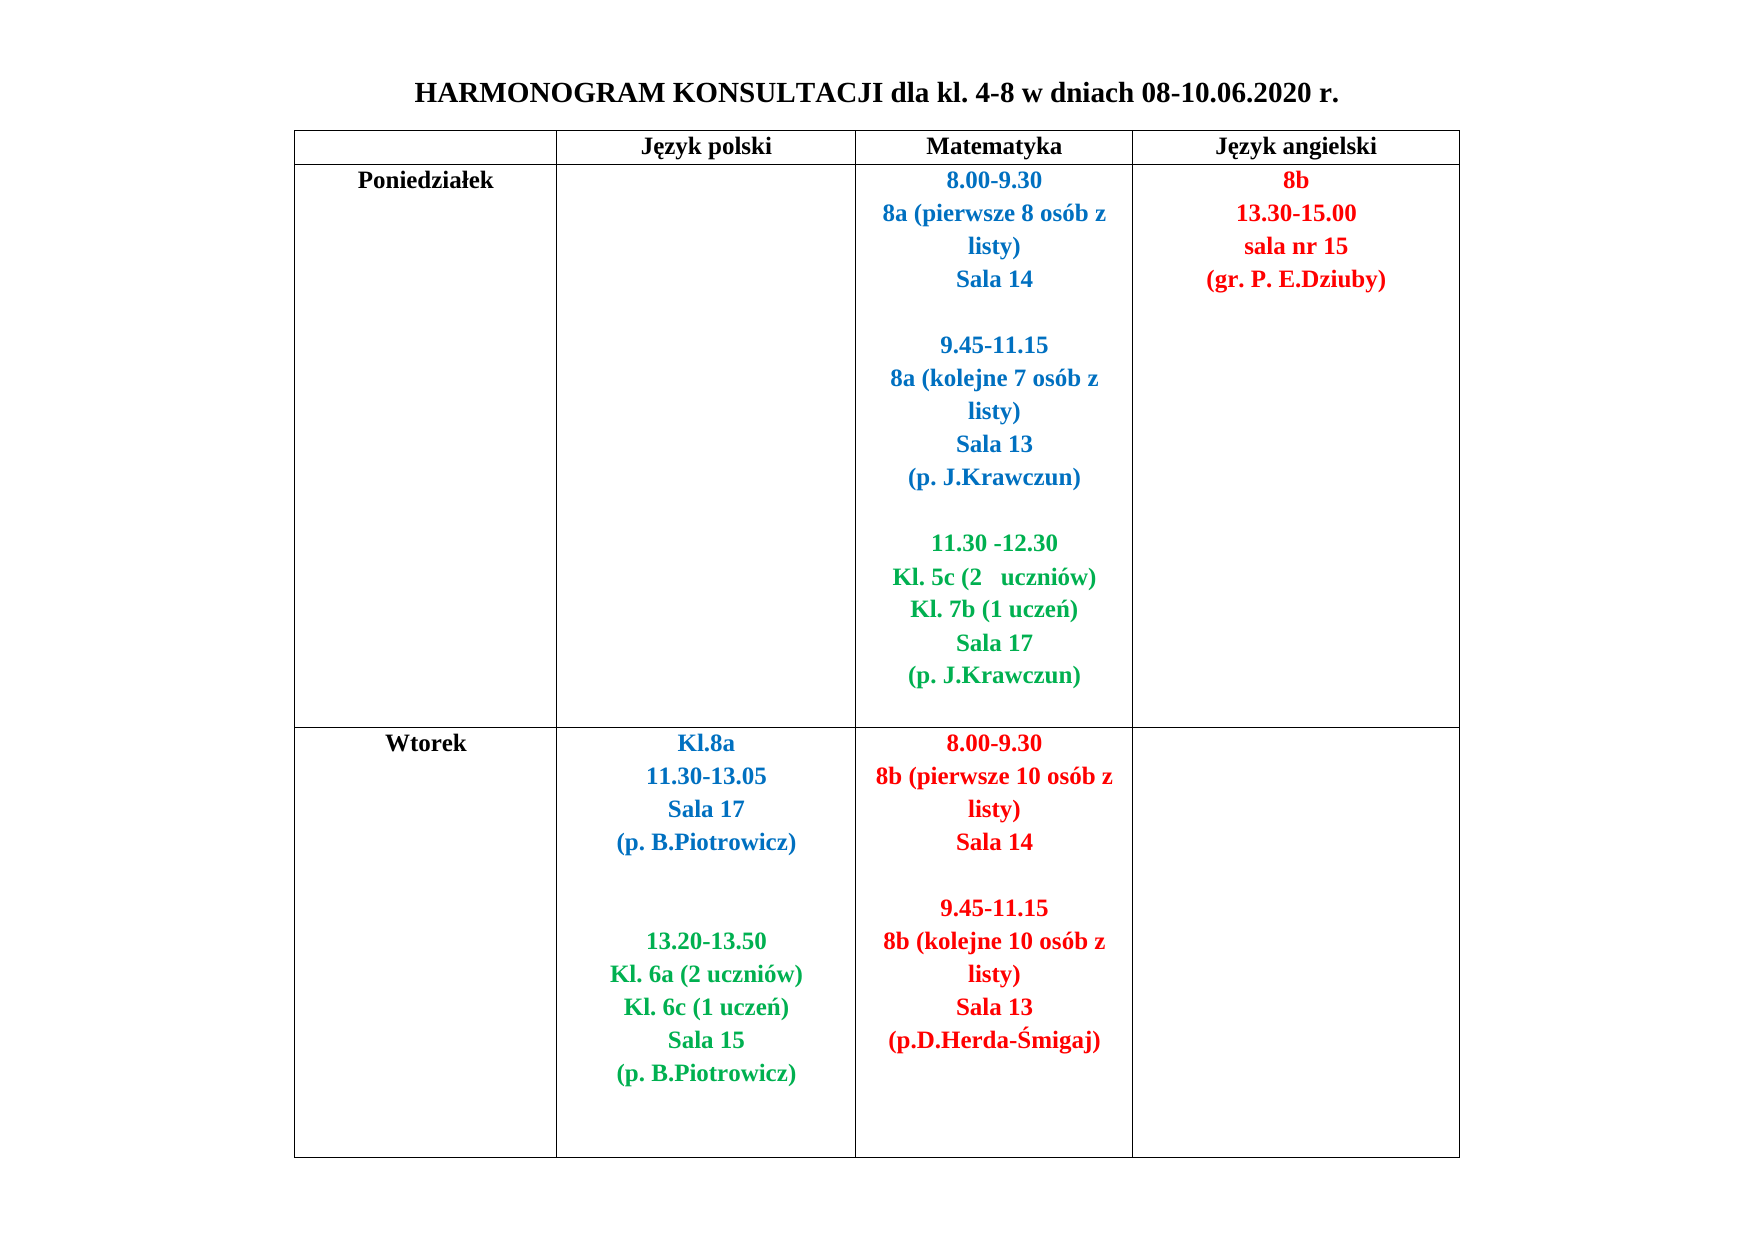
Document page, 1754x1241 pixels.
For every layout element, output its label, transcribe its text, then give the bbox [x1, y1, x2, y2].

table_cell 8.00-9.30 8a (pierwsze 8 osób z listy) Sala 14 9.45-11.15 8a (kolejne 7 osób z listy) Sala 13 (p. J.Krawczun) 11.30 -12.30 Kl. 5c (2 uczniów) Kl. 7b (1 uczeń) Sala 17 (p. J.Krawczun) [856, 165, 1132, 727]
table_header Język polski [557, 131, 855, 164]
table_cell Wtorek [295, 728, 556, 1157]
table_header Matematyka [856, 131, 1132, 164]
table_cell Poniedziałek [295, 165, 556, 727]
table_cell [557, 728, 855, 1157]
table_cell [1133, 728, 1459, 1157]
table_cell 8b 13.30-15.00 sala nr 15 (gr. P. E.Dziuby) [1133, 165, 1459, 727]
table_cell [856, 728, 1132, 1157]
text HARMONOGRAM KONSULTACJI dla kl. 4-8 w dniach 08-10.06.2020 r. [75, 75, 1679, 108]
table_header Język angielski [1133, 131, 1459, 164]
table_cell [557, 165, 855, 727]
table_header [295, 131, 556, 164]
